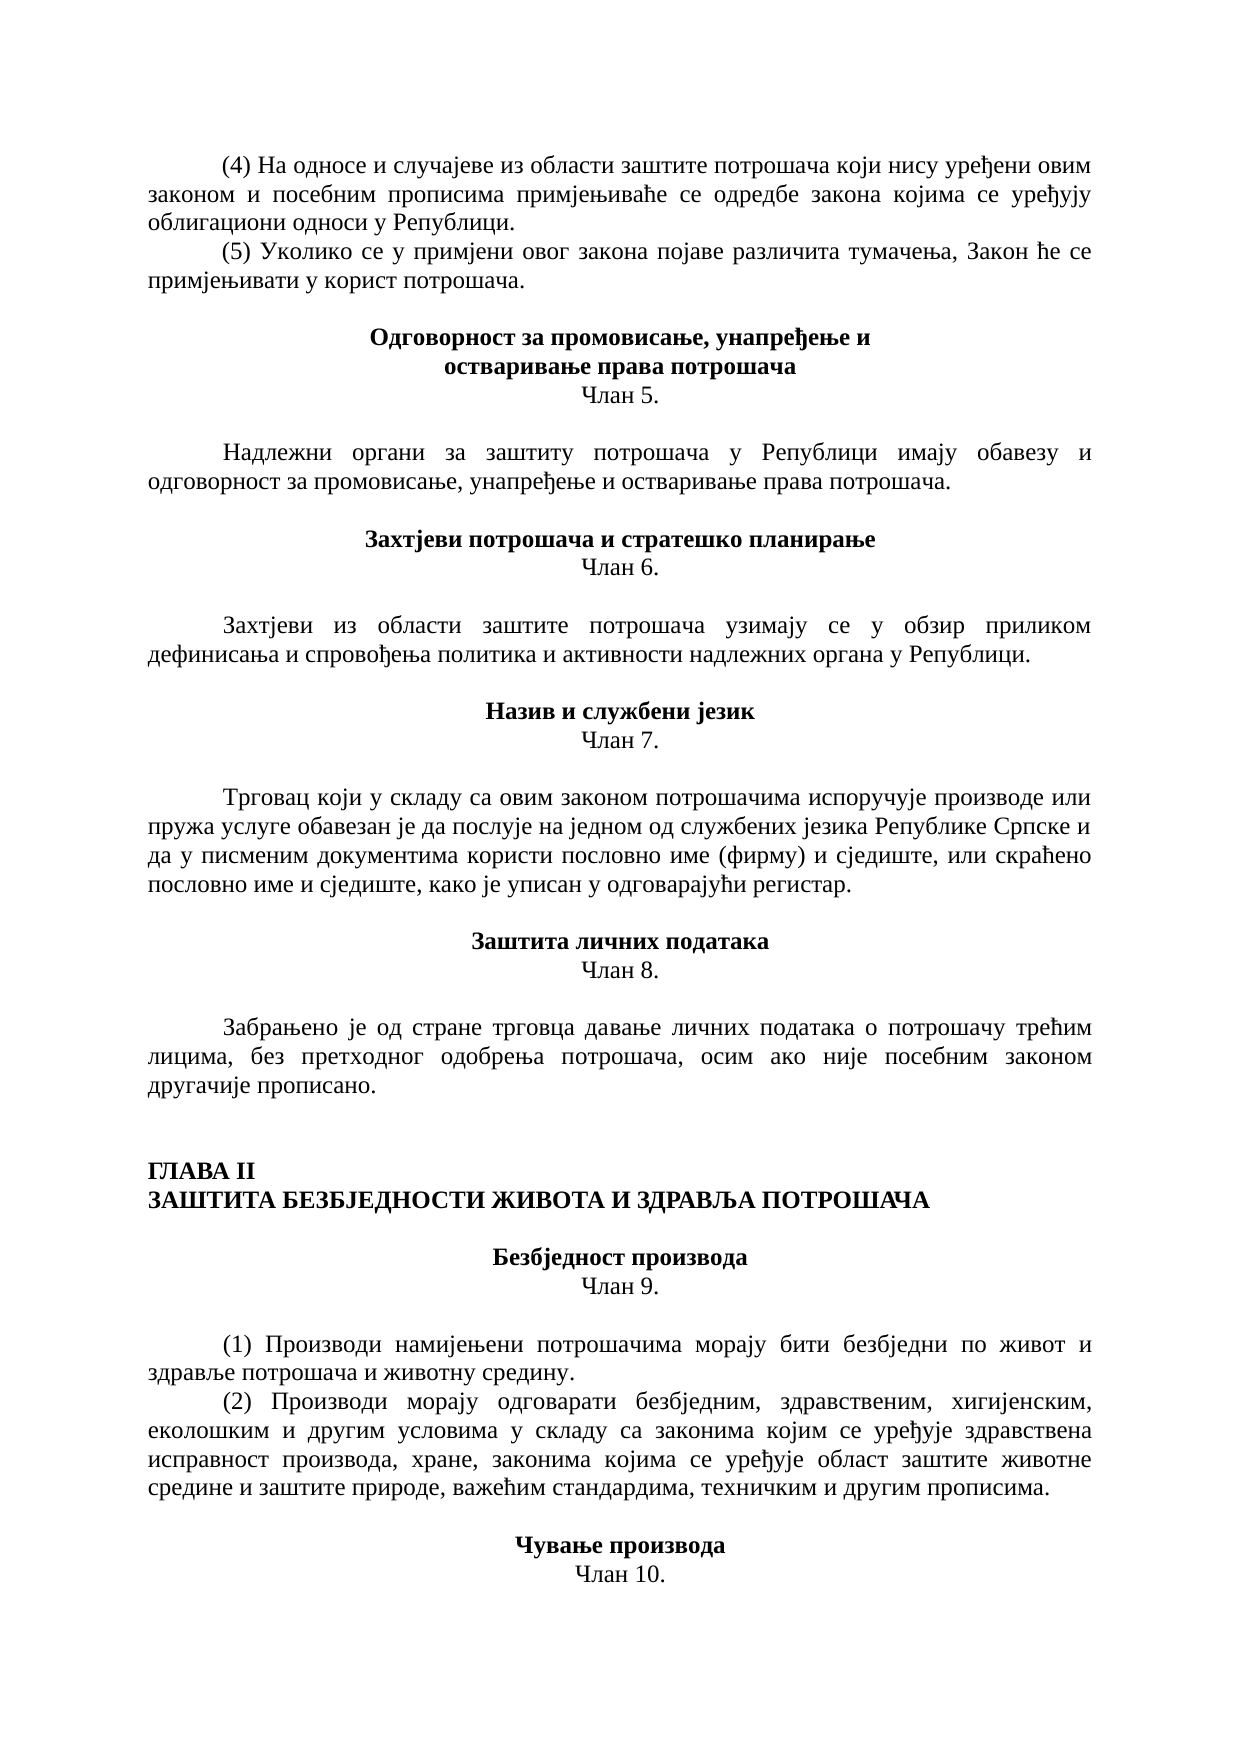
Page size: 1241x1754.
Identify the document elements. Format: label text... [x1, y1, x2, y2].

text Трговац који у складу са овим законом потрошачима испоручује производе или пружа услуге обавезан је да послује на једном од службених језика Републике Српске и да у писменим документима користи пословно име (фирму) и сједиште, или скраћено пословно име и сједиште, како је уписан у одговарајући регистар. [148, 782, 1092, 897]
text Члан 7. [148, 725, 1092, 754]
text (2) Производи морају одговарати безбједним, здравственим, хигијенским, еколошким и другим условима у складу са законима којим се уређује здравствена исправност производа, хране, законима којима се уређује област заштите животне средине и заштите природе, важећим стандардима, техничким и другим прописима. [148, 1386, 1092, 1501]
text Надлежни органи за заштиту потрошача у Републици имају обавезу и одговорност за промовисање, унапређење и остваривање права потрошача. [148, 437, 1092, 495]
text Чување производа [148, 1530, 1092, 1559]
subtitle ЗАШТИТА БЕЗБЈЕДНОСТИ ЖИВОТА И ЗДРАВЉА ПОТРОШАЧА [148, 1185, 1092, 1214]
text Забрањено је од стране трговца давање личних података о потрошачу трећим лицима, без претходног одобрења потрошача, осим ако није посебним законом другачије прописано. [148, 1012, 1092, 1099]
text Члан 5. [148, 380, 1092, 409]
subtitle ГЛАВА II [148, 1156, 1092, 1185]
text Заштита личних података [148, 926, 1092, 955]
text Члан 6. [148, 552, 1092, 581]
text Назив и службени језик [148, 696, 1092, 725]
text Члан 9. [148, 1271, 1092, 1300]
text Члан 8. [148, 955, 1092, 984]
text Захтјеви из области заштите потрошача узимају се у обзир приликом дефинисања и спровођења политика и активности надлежних органа у Републици. [148, 610, 1092, 667]
text (4) На односе и случајеве из области заштите потрошача који нису уређени овим законом и посебним прописима примјењиваће се одредбе закона којима се уређују облигациони односи у Републици. [148, 150, 1092, 236]
text (5) Уколико се у примјени овог закона појаве различита тумачења, Закон ће се примјењивати у корист потрошача. [148, 236, 1092, 294]
text Безбједност производа [148, 1242, 1092, 1271]
text остваривање права потрошача [148, 351, 1092, 380]
text (1) Производи намијењени потрошачима морају бити безбједни по живот и здравље потрошача и животну средину. [148, 1329, 1092, 1386]
text Члан 10. [148, 1559, 1092, 1587]
text Захтјеви потрошача и стратешко планирање [148, 524, 1092, 552]
text Одговорност за промовисање, унапређење и [148, 322, 1092, 351]
